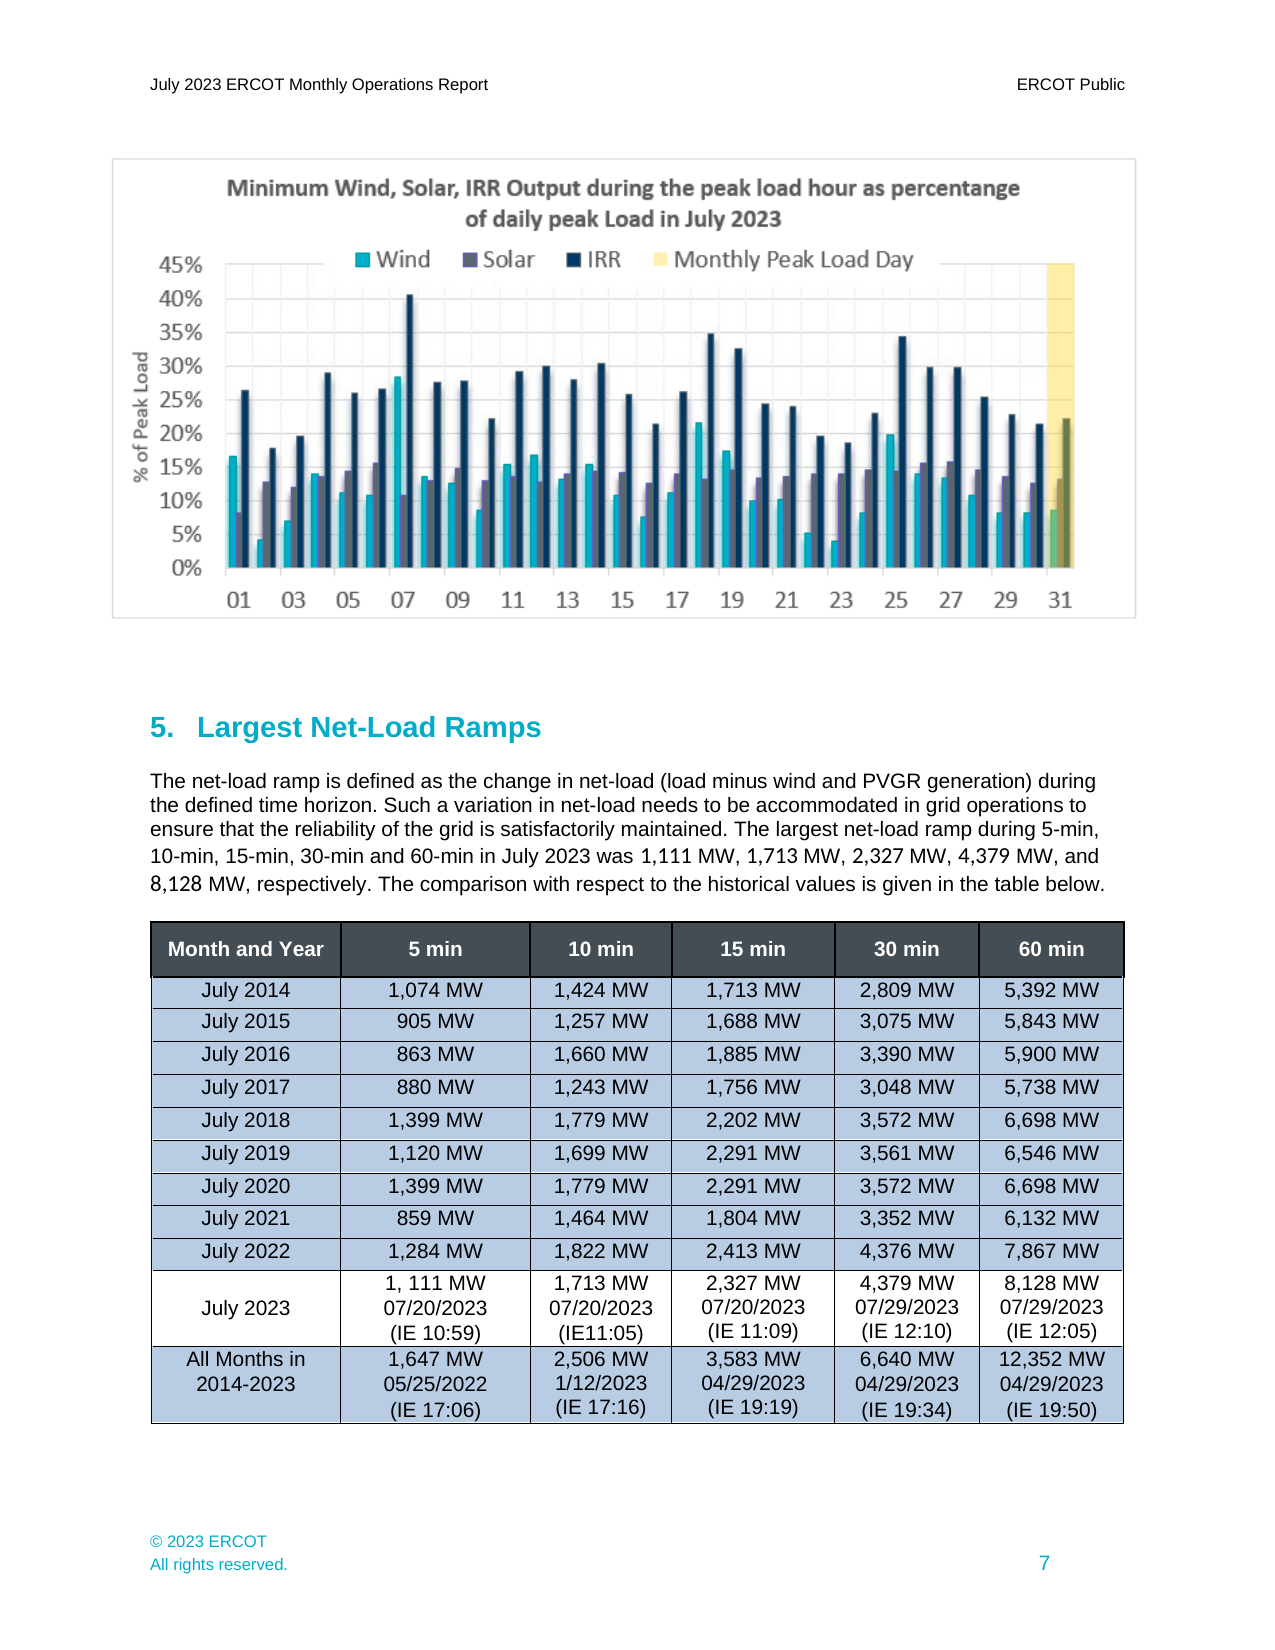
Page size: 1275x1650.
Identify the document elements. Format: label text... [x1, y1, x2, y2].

table_cell 1,074 MW [341, 978, 530, 1008]
table_cell 5,738 MW [980, 1074, 1123, 1107]
table_cell 2,413 MW [672, 1239, 834, 1270]
table_header 5 min [342, 923, 529, 976]
table_cell 1,713 MW [672, 978, 834, 1008]
table_cell 3,048 MW [835, 1075, 979, 1107]
table_cell 6,698 MW [980, 1107, 1123, 1139]
table_cell 6,698 MW [980, 1173, 1123, 1205]
table_cell 1,713 MW 07/20/2023 (IE11:05) [531, 1271, 671, 1346]
table_cell 880 MW [341, 1075, 530, 1107]
table_cell 2,809 MW [835, 978, 979, 1008]
table_cell 4,376 MW [835, 1239, 979, 1270]
table_cell 1,243 MW [531, 1075, 671, 1107]
table_cell All Months in 2014-2023 [152, 1347, 340, 1422]
table_cell 1,885 MW [672, 1042, 834, 1074]
table_cell 1,399 MW [341, 1108, 530, 1139]
table_cell 1, 111 MW 07/20/2023 (IE 10:59) [341, 1271, 530, 1346]
table_cell 905 MW [341, 1009, 530, 1041]
table_cell 1,804 MW [672, 1206, 834, 1238]
table_cell 8,128 MW 07/29/2023 (IE 12:05) [980, 1270, 1123, 1346]
table_cell July 2019 [152, 1141, 340, 1172]
table_cell 2,291 MW [672, 1141, 834, 1172]
table_cell 1,779 MW [531, 1108, 671, 1139]
table_header 30 min [836, 923, 978, 976]
table_cell 1,779 MW [531, 1174, 671, 1205]
table_cell 3,390 MW [835, 1042, 979, 1074]
table_header 60 min [980, 923, 1123, 976]
table_cell July 2022 [152, 1239, 340, 1270]
table_cell July 2015 [152, 1009, 340, 1041]
table_cell 1,399 MW [341, 1174, 530, 1205]
table_cell 3,572 MW [835, 1108, 979, 1139]
table_header 15 min [673, 923, 834, 976]
text The net-load ramp is defined as the change in net-load (load minus wind and PVGR generation) during the defined time horizon. Such a variation in net-load needs to be accommodated in grid operations to ensure that the reliability of the grid is satisfactorily maintained. The largest net-load ramp during 5-min, [150, 769, 1125, 841]
table_cell 2,506 MW 1/12/2023 (IE 17:16) [531, 1347, 671, 1422]
table_cell 859 MW [341, 1206, 530, 1238]
table_cell 1,647 MW 05/25/2022 (IE 17:06) [341, 1347, 530, 1422]
table_cell 4,379 MW 07/29/2023 (IE 12:10) [835, 1271, 979, 1346]
table_cell 6,132 MW [980, 1205, 1123, 1238]
table_cell 2,202 MW [672, 1108, 834, 1139]
table_header Month and Year [152, 923, 340, 976]
table_cell 1,756 MW [672, 1075, 834, 1107]
table_cell July 2018 [152, 1108, 340, 1139]
table_cell 2,291 MW [672, 1174, 834, 1205]
table_cell 3,561 MW [835, 1141, 979, 1172]
table_cell 3,075 MW [835, 1009, 979, 1041]
table_cell 1,120 MW [341, 1141, 530, 1172]
table_cell July 2014 [152, 977, 340, 1008]
table_cell 863 MW [341, 1042, 530, 1074]
table_cell 5,900 MW [980, 1041, 1123, 1074]
table_cell 3,572 MW [835, 1174, 979, 1205]
text 10-min, 15-min, 30-min and 60-min in July 2023 was 1,111 MW, 1,713 MW, 2,327 MW, 4,379 MW, and 8,128 MW, respectively. The comparison with respect to the historical values is given in the table below. [150, 841, 1125, 897]
table_cell 1,284 MW [341, 1239, 530, 1270]
table_cell 7,867 MW [980, 1238, 1123, 1270]
table_cell 12,352 MW 04/29/2023 (IE 19:50) [980, 1346, 1123, 1422]
table_cell 1,464 MW [531, 1206, 671, 1238]
table_cell 5,392 MW [980, 976, 1123, 1008]
subtitle Largest Net-Load Ramps [150, 710, 1125, 744]
table_cell 5,843 MW [980, 1008, 1123, 1041]
table_cell July 2023 [152, 1271, 340, 1346]
table_cell July 2017 [152, 1075, 340, 1107]
table_cell 1,257 MW [531, 1009, 671, 1041]
table_cell 1,699 MW [531, 1141, 671, 1172]
table_cell July 2021 [152, 1206, 340, 1238]
table_cell July 2016 [152, 1042, 340, 1074]
table_cell 1,424 MW [531, 978, 671, 1008]
picture [92, 150, 1158, 632]
table_cell 1,688 MW [672, 1009, 834, 1041]
table_cell 6,546 MW [980, 1140, 1123, 1172]
table_cell 6,640 MW 04/29/2023 (IE 19:34) [835, 1347, 979, 1422]
table_cell 1,822 MW [531, 1239, 671, 1270]
table_cell 3,583 MW 04/29/2023 (IE 19:19) [672, 1347, 834, 1422]
table_cell July 2020 [152, 1174, 340, 1205]
table_cell 2,327 MW 07/20/2023 (IE 11:09) [672, 1271, 834, 1346]
table_cell 3,352 MW [835, 1206, 979, 1238]
table_cell 1,660 MW [531, 1042, 671, 1074]
table_header 10 min [531, 923, 671, 976]
